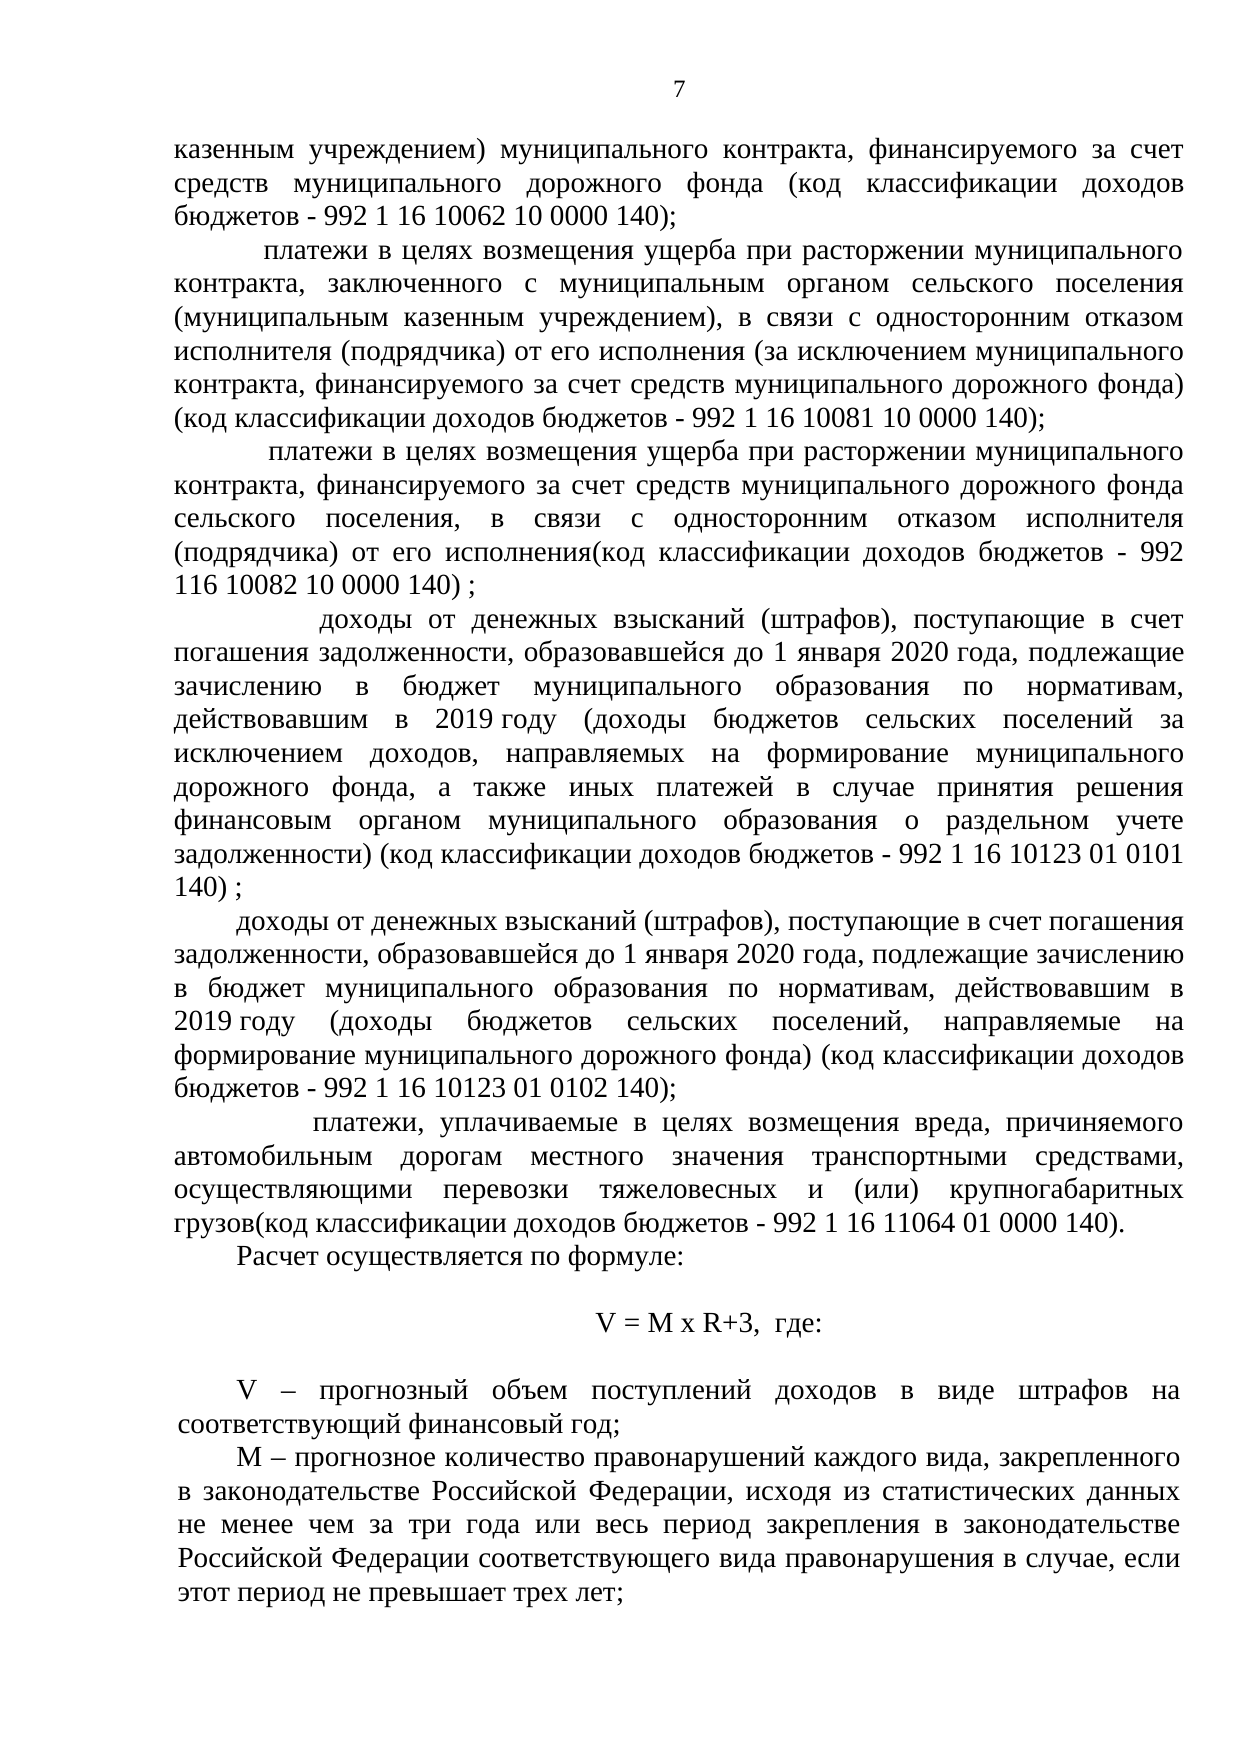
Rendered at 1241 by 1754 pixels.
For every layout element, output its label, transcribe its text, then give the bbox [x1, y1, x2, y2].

text Расчет осуществляется по формуле: [177, 1238, 1181, 1272]
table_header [163, 131, 1196, 1238]
text V – прогнозный объем поступлений доходов в виде штрафов на соответствующий финансовый год; [177, 1372, 1181, 1439]
text M – прогнозное количество правонарушений каждого вида, закрепленного в законодательстве Российской Федерации, исходя из статистических данных не менее чем за три года или весь период закрепления в законодательстве Российской Федерации соответствующего вида правонарушения в случае, если этот период не превышает трех лет; [177, 1439, 1181, 1607]
text V = M х R+3, где: [177, 1305, 1181, 1339]
